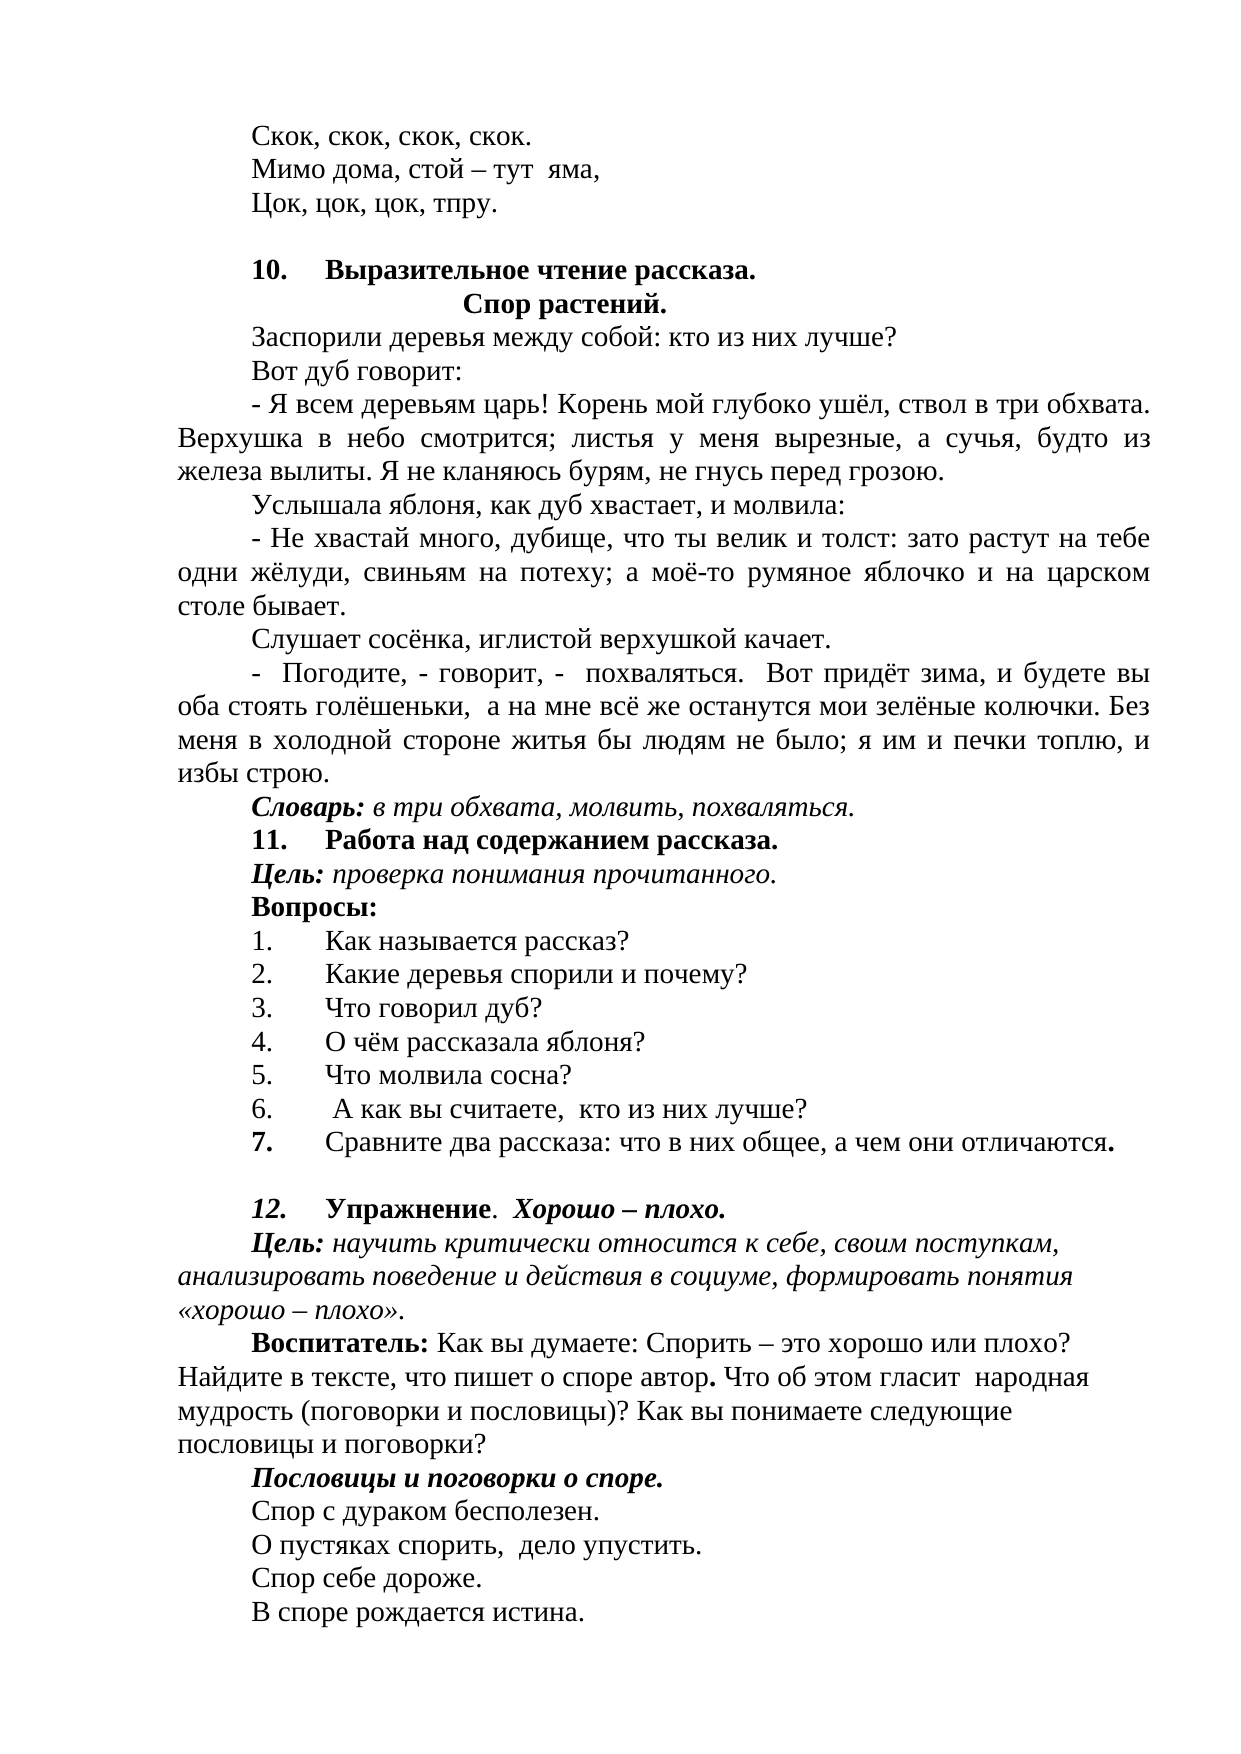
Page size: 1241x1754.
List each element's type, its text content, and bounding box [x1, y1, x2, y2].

list Слушает сосёнка, иглистой верхушкой качает. [177, 621, 1152, 655]
list В споре рождается истина. [177, 1594, 1152, 1627]
text Цель: научить критически относится к себе, своим поступкам, анализировать поведение и действия в социуме, формировать понятия «хорошо – плохо». [177, 1225, 1152, 1326]
list Сравните два рассказа: что в них общее, а чем они отличаются. [177, 1124, 1152, 1158]
list О пустяках спорить, дело упустить. [177, 1527, 1152, 1560]
list Выразительное чтение рассказа. [177, 252, 1152, 286]
list О чём рассказала яблоня? [177, 1024, 1152, 1057]
list - Я всем деревьям царь! Корень мой глубоко ушёл, ствол в три обхвата. Верхушка в небо смотрится; листья у меня вырезные, а сучья, будто из железа вылиты. Я не кланяюсь бурям, не гнусь перед грозою. [177, 386, 1152, 487]
list - Не хвастай много, дубище, что ты велик и толст: зато растут на тебе одни жёлуди, свиньям на потеху; а моё-то румяное яблочко и на царском столе бывает. [177, 521, 1152, 621]
text Цель: проверка понимания прочитанного. [177, 856, 1152, 889]
list Вот дуб говорит: [177, 353, 1152, 386]
list Спор с дураком бесполезен. [177, 1493, 1152, 1527]
list Заспорили деревья между собой: кто из них лучше? [177, 319, 1152, 353]
list Спор растений. [177, 286, 1152, 319]
text Словарь: в три обхвата, молвить, похваляться. [177, 789, 1152, 822]
list Скок, скок, скок, скок. [177, 118, 1152, 152]
list Цок, цок, цок, тпру. [177, 185, 1152, 219]
list Что говорил дуб? [177, 990, 1152, 1024]
list Какие деревья спорили и почему? [177, 957, 1152, 990]
text - Погодите, - говорит, - похваляться. Вот придёт зима, и будете вы оба стоять голёшеньки, а на мне всё же останутся мои зелёные колючки. Без меня в холодной стороне житья бы людям не было; я им и печки топлю, и избы строю. [177, 655, 1152, 789]
list Мимо дома, стой – тут яма, [177, 152, 1152, 185]
list Что молвила сосна? [177, 1057, 1152, 1091]
text Воспитатель: Как вы думаете: Спорить – это хорошо или плохо? Найдите в тексте, что пишет о споре автор. Что об этом гласит народная мудрость (поговорки и пословицы)? Как вы понимаете следующие пословицы и поговорки? [177, 1326, 1152, 1460]
list Как называется рассказ? [177, 923, 1152, 957]
list Услышала яблоня, как дуб хвастает, и молвила: [177, 487, 1152, 521]
text Вопросы: [177, 889, 1152, 923]
list А как вы считаете, кто из них лучше? [177, 1091, 1152, 1124]
list Упражнение. Хорошо – плохо. [177, 1191, 1152, 1225]
list Спор себе дороже. [177, 1560, 1152, 1594]
list Работа над содержанием рассказа. [177, 822, 1152, 856]
list Пословицы и поговорки о споре. [177, 1460, 1152, 1493]
